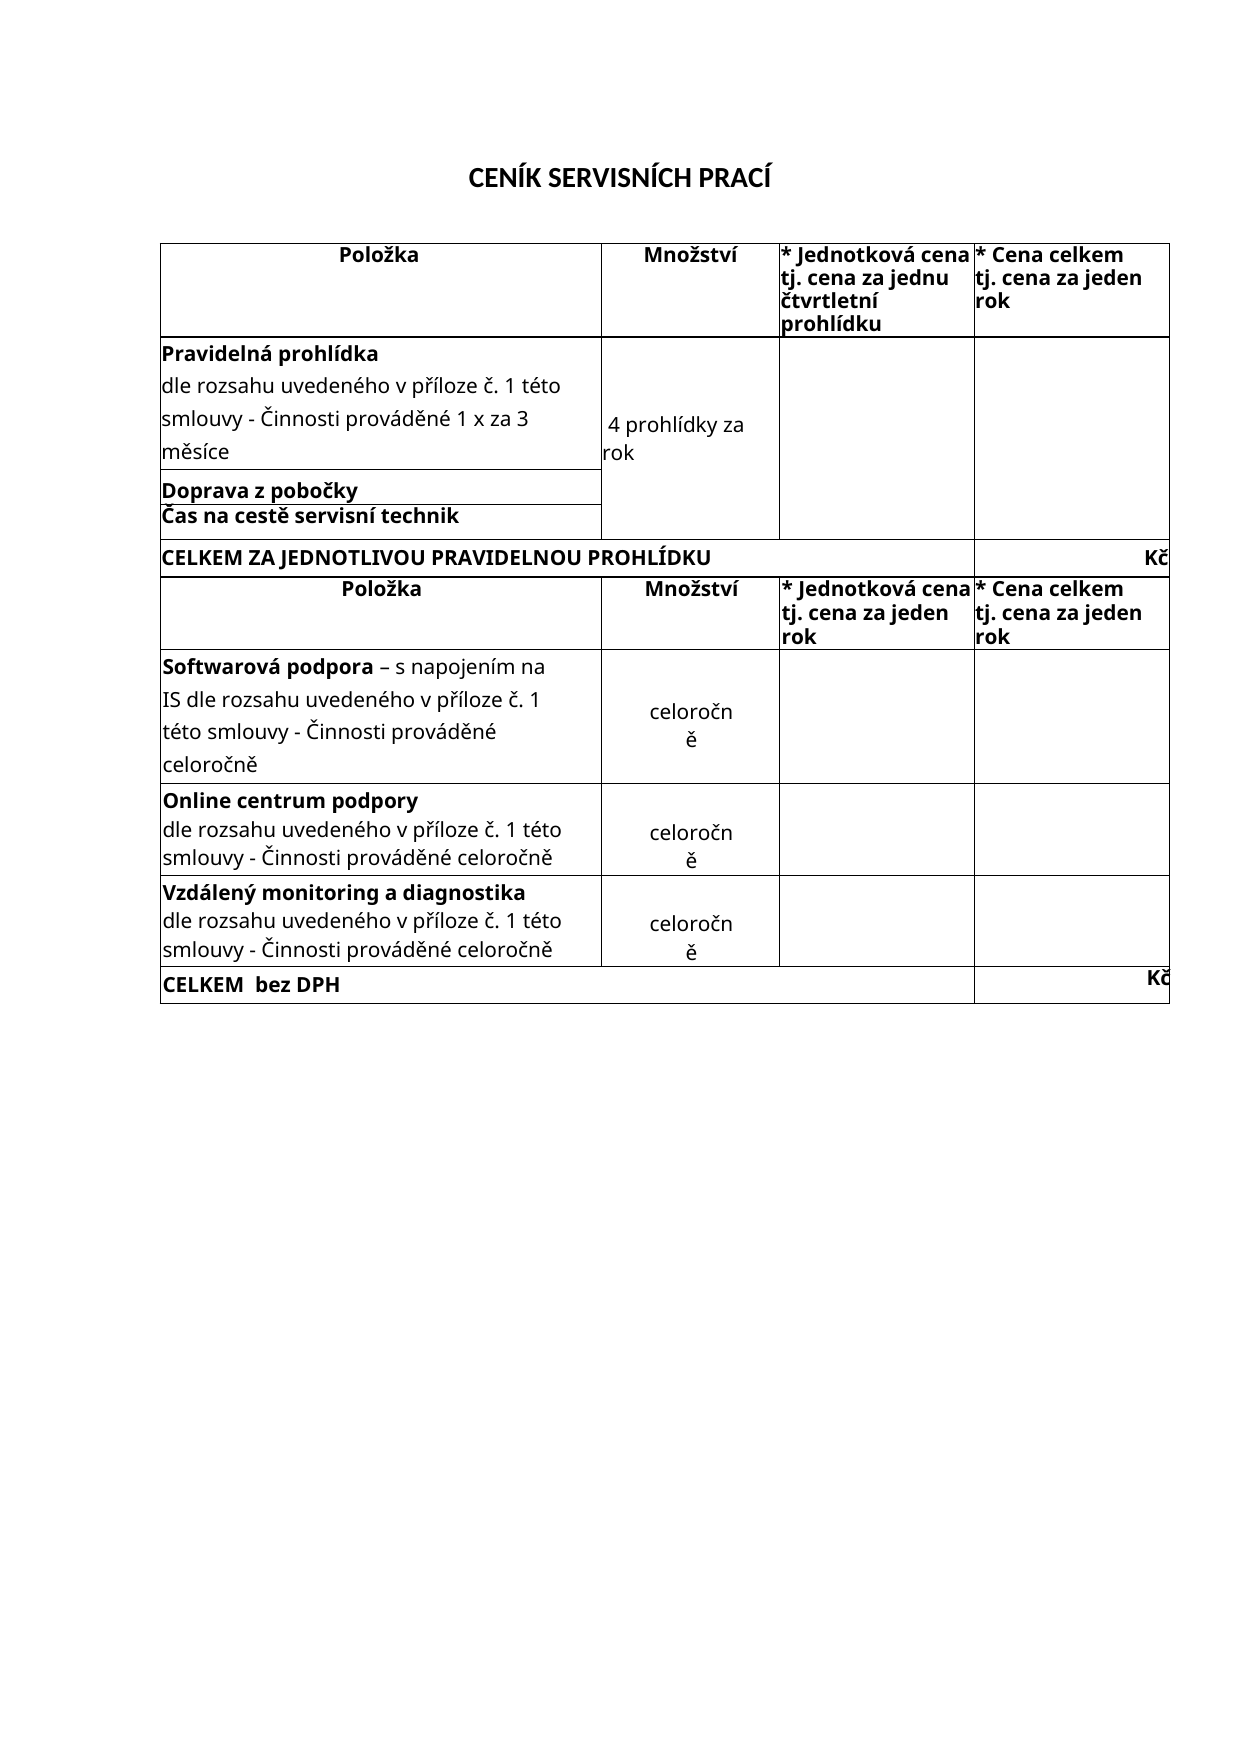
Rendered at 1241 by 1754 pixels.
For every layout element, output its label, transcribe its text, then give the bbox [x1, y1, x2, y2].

table_cell CELKEM ZA JEDNOTLIVOU PRAVIDELNOU PROHLÍDKU [161, 540, 974, 576]
table_cell [975, 650, 1169, 782]
table_cell [975, 784, 1169, 874]
table_header Množství [602, 244, 779, 336]
table_cell [975, 338, 1169, 539]
table_cell celoročně [602, 876, 779, 966]
table_cell [780, 876, 974, 966]
table_cell celoročně [602, 784, 779, 874]
table_cell Softwarová podpora – s napojením na IS dle rozsahu uvedeného v příloze č. 1 této smlouvy - Činnosti prováděné celoročně [161, 650, 601, 782]
table_cell [780, 338, 974, 539]
table_header Položka [161, 244, 601, 336]
table_cell CELKEM bez DPH [161, 967, 974, 1003]
table_header * Jednotková cena tj. cena za jednu čtvrtletní prohlídku [780, 244, 974, 336]
table_cell Doprava z pobočky [161, 470, 601, 504]
table_cell Čas na cestě servisní technik [161, 505, 601, 539]
table_cell [780, 784, 974, 874]
table_cell Kč [975, 967, 1169, 1003]
table_cell Množství [602, 578, 779, 649]
table_cell Online centrum podpory dle rozsahu uvedeného v příloze č. 1 této smlouvy - Činnosti prováděné celoročně [161, 784, 601, 874]
table_header * Cena celkem tj. cena za jeden rok [975, 244, 1169, 336]
table_cell celoročně [602, 650, 779, 782]
table_cell Vzdálený monitoring a diagnostika dle rozsahu uvedeného v příloze č. 1 této smlouvy - Činnosti prováděné celoročně [161, 876, 601, 966]
table_cell Kč [975, 540, 1169, 576]
table_cell Položka [161, 578, 601, 649]
text CENÍK SERVISNÍCH PRACÍ [148, 159, 1093, 195]
table_cell 4 prohlídky za rok [602, 338, 779, 539]
table_cell * Cena celkem tj. cena za jeden rok [975, 578, 1169, 649]
table_cell * Jednotková cena tj. cena za jeden rok [780, 578, 974, 649]
table_cell Pravidelná prohlídka dle rozsahu uvedeného v příloze č. 1 této smlouvy - Činnosti prováděné 1 x za 3 měsíce [161, 338, 601, 469]
table_cell [975, 876, 1169, 966]
table_cell [780, 650, 974, 782]
